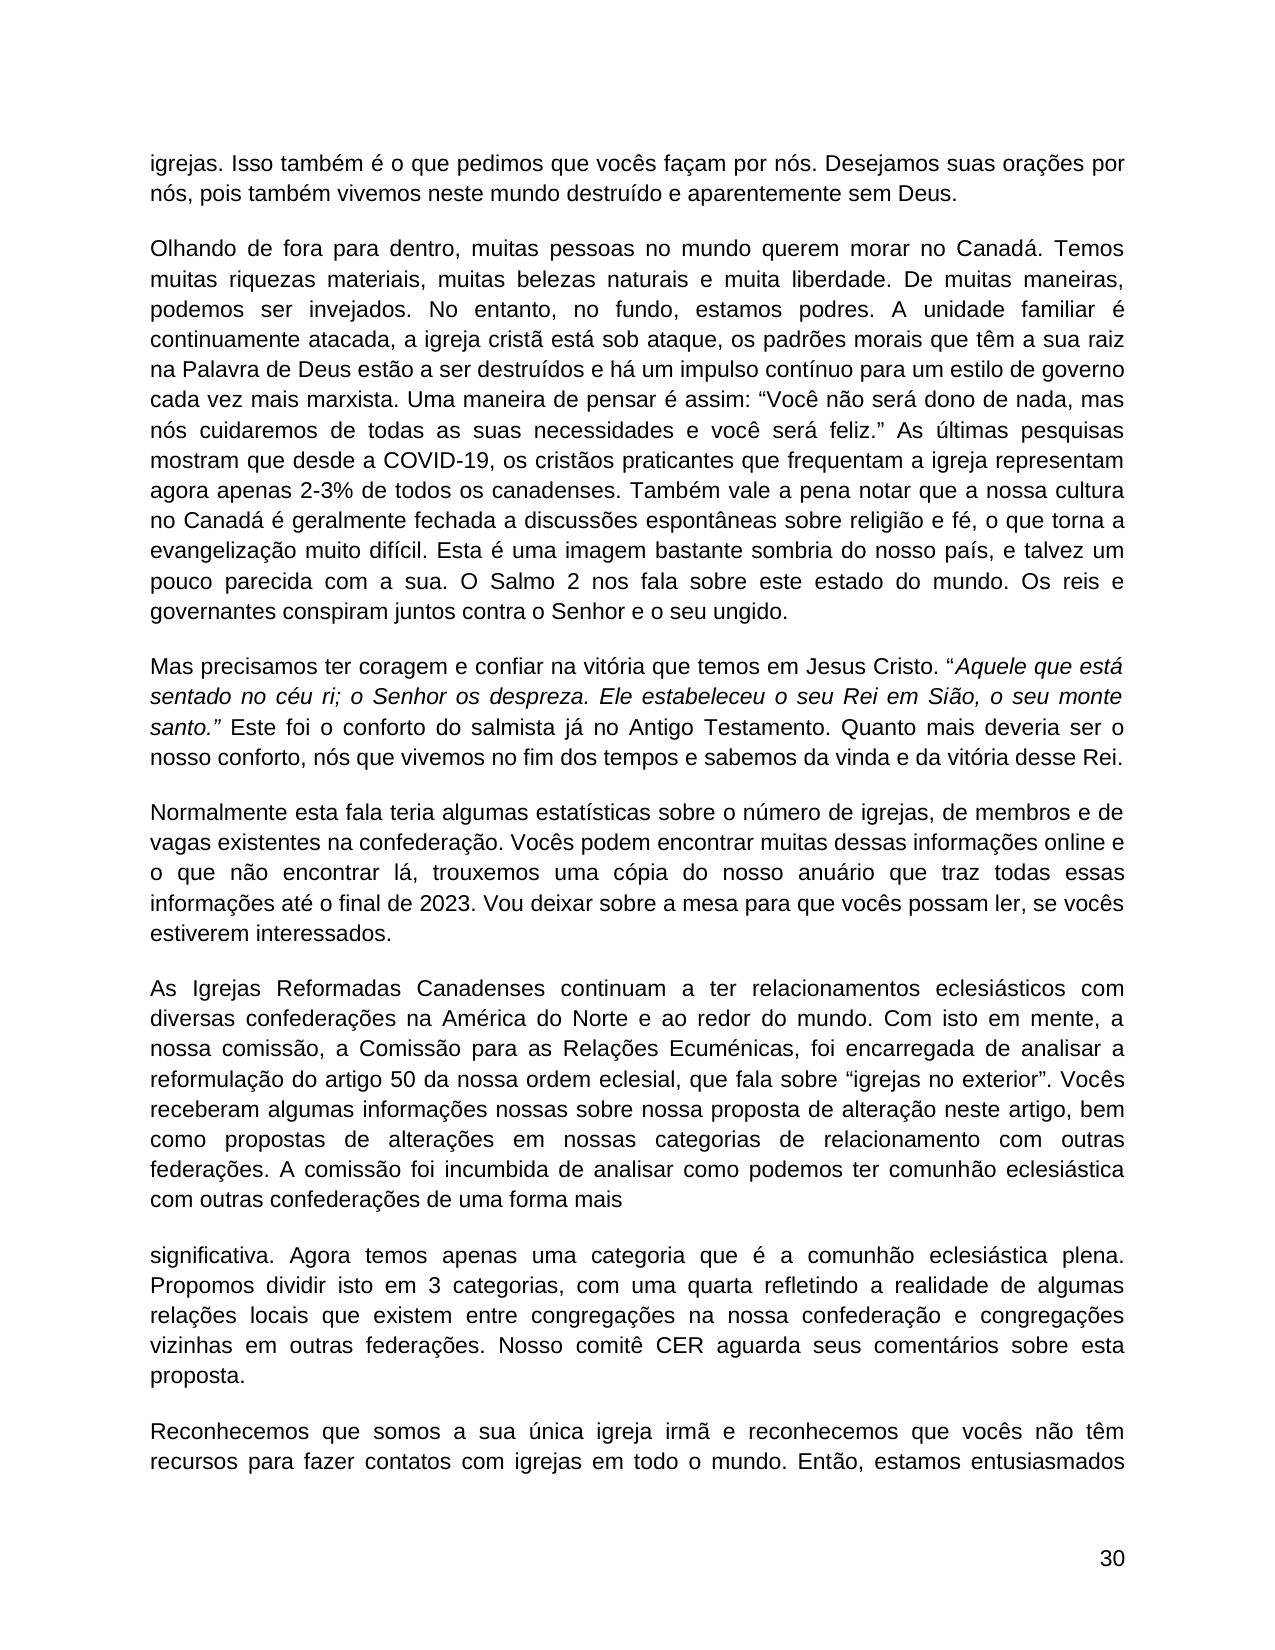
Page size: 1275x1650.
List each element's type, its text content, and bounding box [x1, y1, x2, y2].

text Normalmente esta fala teria algumas estatísticas sobre o número de igrejas, de membros e de vagas existentes na confederação. Vocês podem encontrar muitas dessas informações online e o que não encontrar lá, trouxemos uma cópia do nosso anuário que traz todas essas informações até o final de 2023. Vou deixar sobre a mesa para que vocês possam ler, se vocês estiverem interessados. [150, 799, 1125, 946]
text Mas precisamos ter coragem e confiar na vitória que temos em Jesus Cristo. “Aquele que está sentado no céu ri; o Senhor os despreza. Ele estabeleceu o seu Rei em Sião, o seu monte santo.” Este foi o conforto do salmista já no Antigo Testamento. Quanto mais deveria ser o nosso conforto, nós que vivemos no fim dos tempos e sabemos da vinda e da vitória desse Rei. [150, 653, 1125, 770]
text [150, 150, 1125, 207]
text Olhando de fora para dentro, muitas pessoas no mundo querem morar no Canadá. Temos muitas riquezas materiais, muitas belezas naturais e muita liberdade. De muitas maneiras, podemos ser invejados. No entanto, no fundo, estamos podres. A unidade familiar é continuamente atacada, a igreja cristã está sob ataque, os padrões morais que têm a sua raiz na Palavra de Deus estão a ser destruídos e há um impulso contínuo para um estilo de governo cada vez mais marxista. Uma maneira de pensar é assim: “Você não será dono de nada, mas nós cuidaremos de todas as suas necessidades e você será feliz.” As últimas pesquisas mostram que desde a COVID-19, os cristãos praticantes que frequentam a igreja representam agora apenas 2-3% de todos os canadenses. Também vale a pena notar que a nossa cultura no Canadá é geralmente fechada a discussões espontâneas sobre religião e fé, o que torna a evangelização muito difícil. Esta é uma imagem bastante sombria do nosso país, e talvez um pouco parecida com a sua. O Salmo 2 nos fala sobre este estado do mundo. Os reis e governantes conspiram juntos contra o Senhor e o seu ungido. [150, 235, 1125, 624]
text As Igrejas Reformadas Canadenses continuam a ter relacionamentos eclesiásticos com diversas confederações na América do Norte e ao redor do mundo. Com isto em mente, a nossa comissão, a Comissão para as Relações Ecuménicas, foi encarregada de analisar a reformulação do artigo 50 da nossa ordem eclesial, que fala sobre “igrejas no exterior”. Vocês receberam algumas informações nossas sobre nossa proposta de alteração neste artigo, bem como propostas de alterações em nossas categorias de relacionamento com outras federações. A comissão foi incumbida de analisar como podemos ter comunhão eclesiástica com outras confederações de uma forma mais [150, 975, 1125, 1213]
text significativa. Agora temos apenas uma categoria que é a comunhão eclesiástica plena. Propomos dividir isto em 3 categorias, com uma quarta refletindo a realidade de algumas relações locais que existem entre congregações na nossa confederação e congregações vizinhas em outras federações. Nosso comitê CER aguarda seus comentários sobre esta proposta. [150, 1242, 1125, 1389]
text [150, 1418, 1125, 1474]
